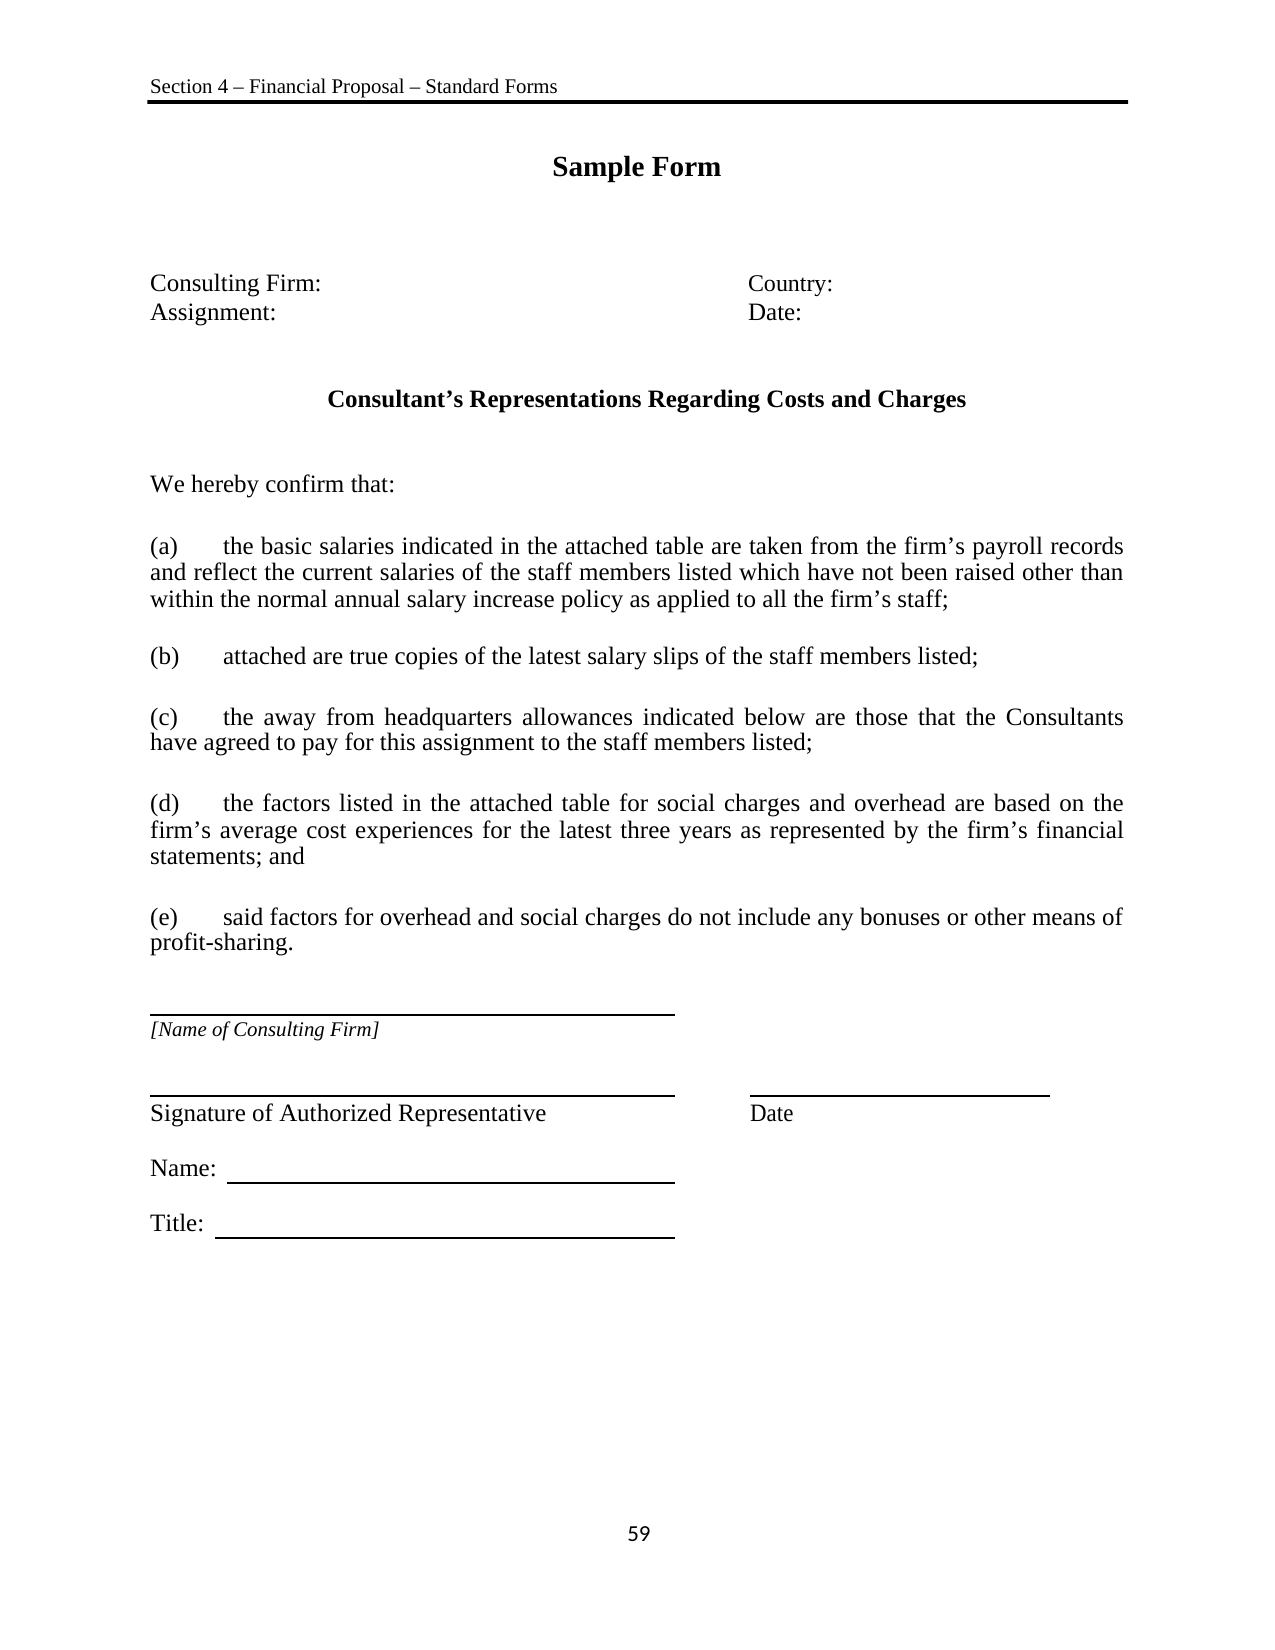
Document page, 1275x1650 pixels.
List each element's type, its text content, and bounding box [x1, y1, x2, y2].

text Assignment: Date: [150, 297, 1129, 326]
list attached are true copies of the latest salary slips of the staff members listed; [150, 641, 1129, 670]
list the basic salaries indicated in the attached table are taken from the firm’s payroll records and reflect the current salaries of the staff members listed which have not been raised other than within the normal annual salary increase policy as applied to all the firm’s staff; [150, 533, 1125, 612]
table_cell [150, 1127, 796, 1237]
list said factors for overhead and social charges do not include any bonuses or other means of profit-sharing. [150, 905, 1125, 956]
list the factors listed in the attached table for social charges and overhead are based on the firm’s average cost experiences for the latest three years as represented by the firm’s financial statements; and [150, 791, 1125, 870]
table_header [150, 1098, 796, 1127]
text Consulting Firm: Country: [150, 269, 1129, 297]
text We hereby confirm that: [150, 469, 1129, 498]
list the away from headquarters allowances indicated below are those that the Consultants have agreed to pay for this assignment to the staff members listed; [150, 705, 1125, 756]
picture [147, 100, 1129, 104]
text [Name of Consulting Firm] [150, 1017, 1129, 1041]
text Consultant’s Representations Regarding Costs and Charges [327, 384, 1129, 413]
text Section 4 – Financial Proposal – Standard Forms [150, 74, 1129, 98]
text Sample Form [552, 149, 1129, 183]
